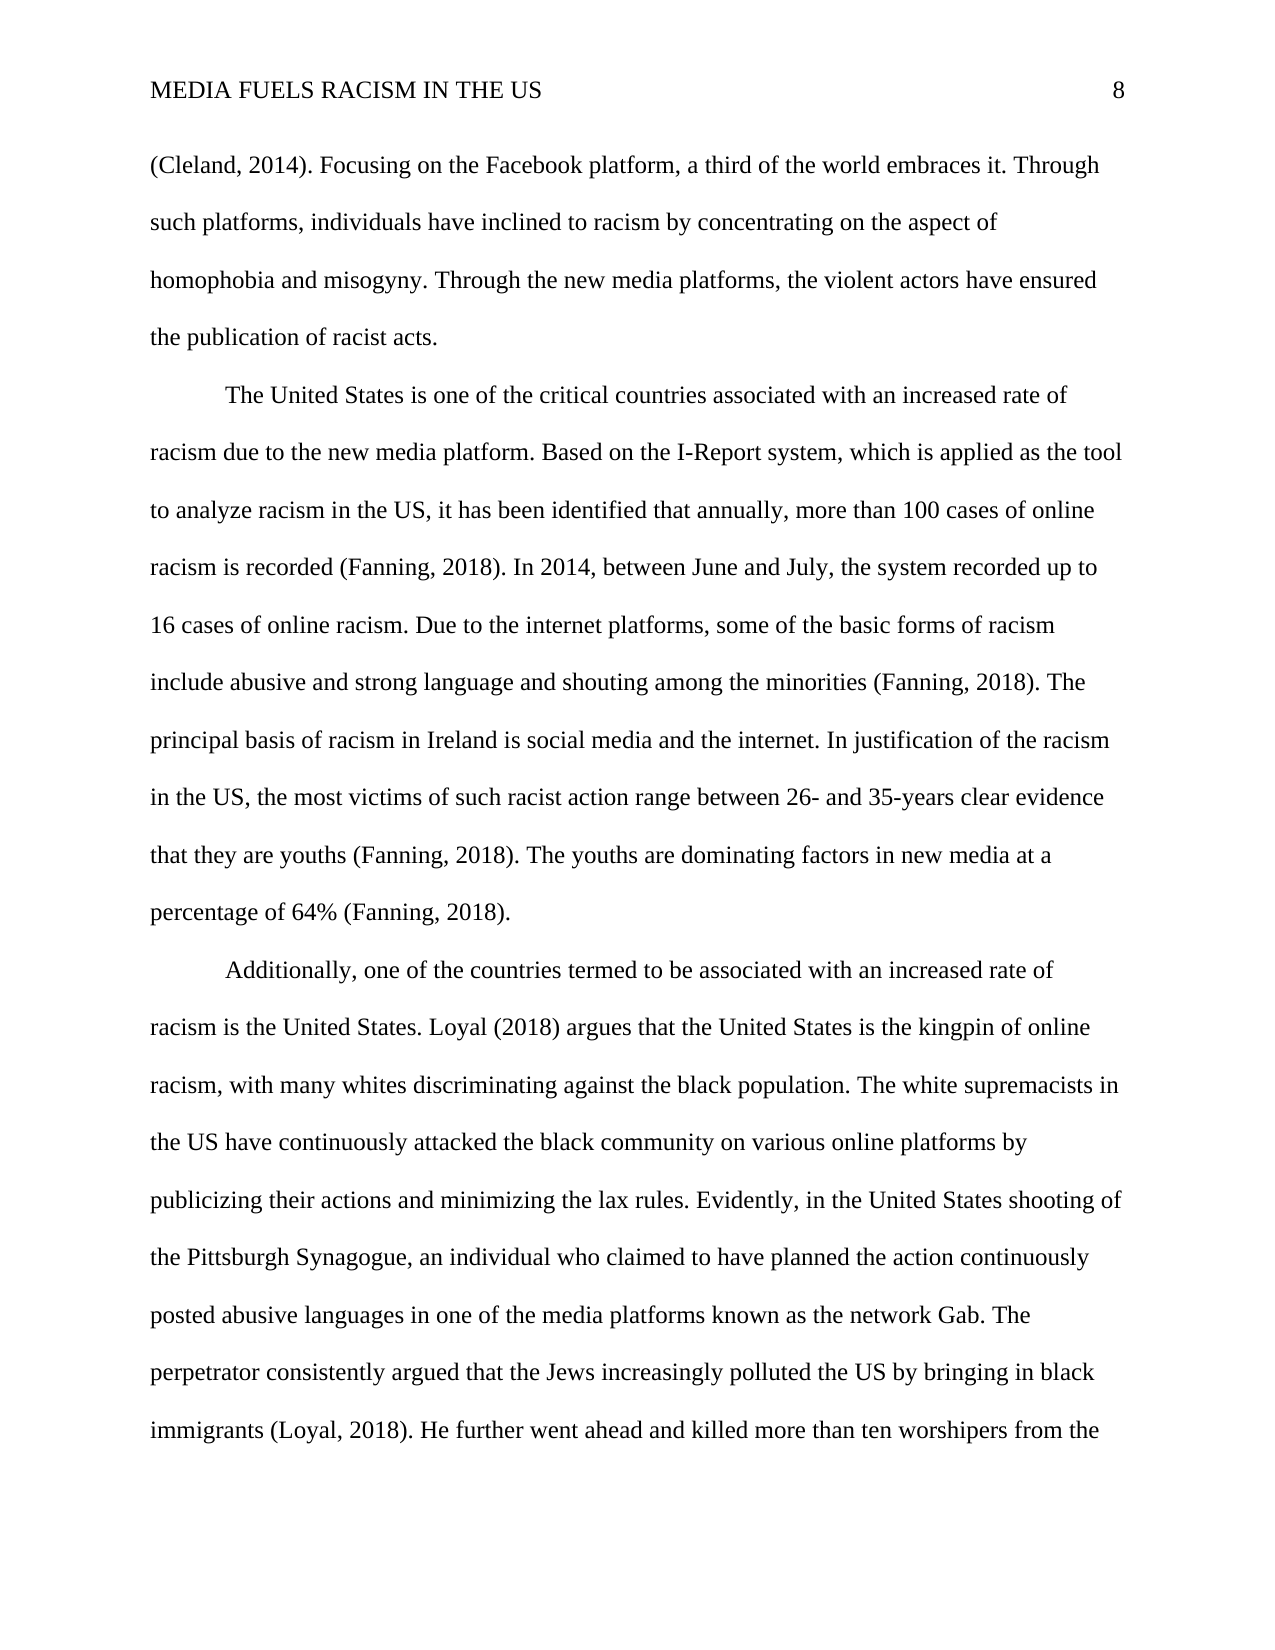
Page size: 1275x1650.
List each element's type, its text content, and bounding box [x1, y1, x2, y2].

text The United States is one of the critical countries associated with an increased rate of racism due to the new media platform. Based on the I-Report system, which is applied as the tool to analyze racism in the US, it has been identified that annually, more than 100 cases of online racism is recorded (Fanning, 2018). In 2014, between June and July, the system recorded up to 16 cases of online racism. Due to the internet platforms, some of the basic forms of racism include abusive and strong language and shouting among the minorities (Fanning, 2018). The principal basis of racism in Ireland is social media and the internet. In justification of the racism in the US, the most victims of such racist action range between 26- and 35-years clear evidence that they are youths (Fanning, 2018). The youths are dominating factors in new media at a percentage of 64% (Fanning, 2018). [150, 380, 1125, 926]
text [150, 955, 1125, 1444]
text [150, 150, 1125, 351]
